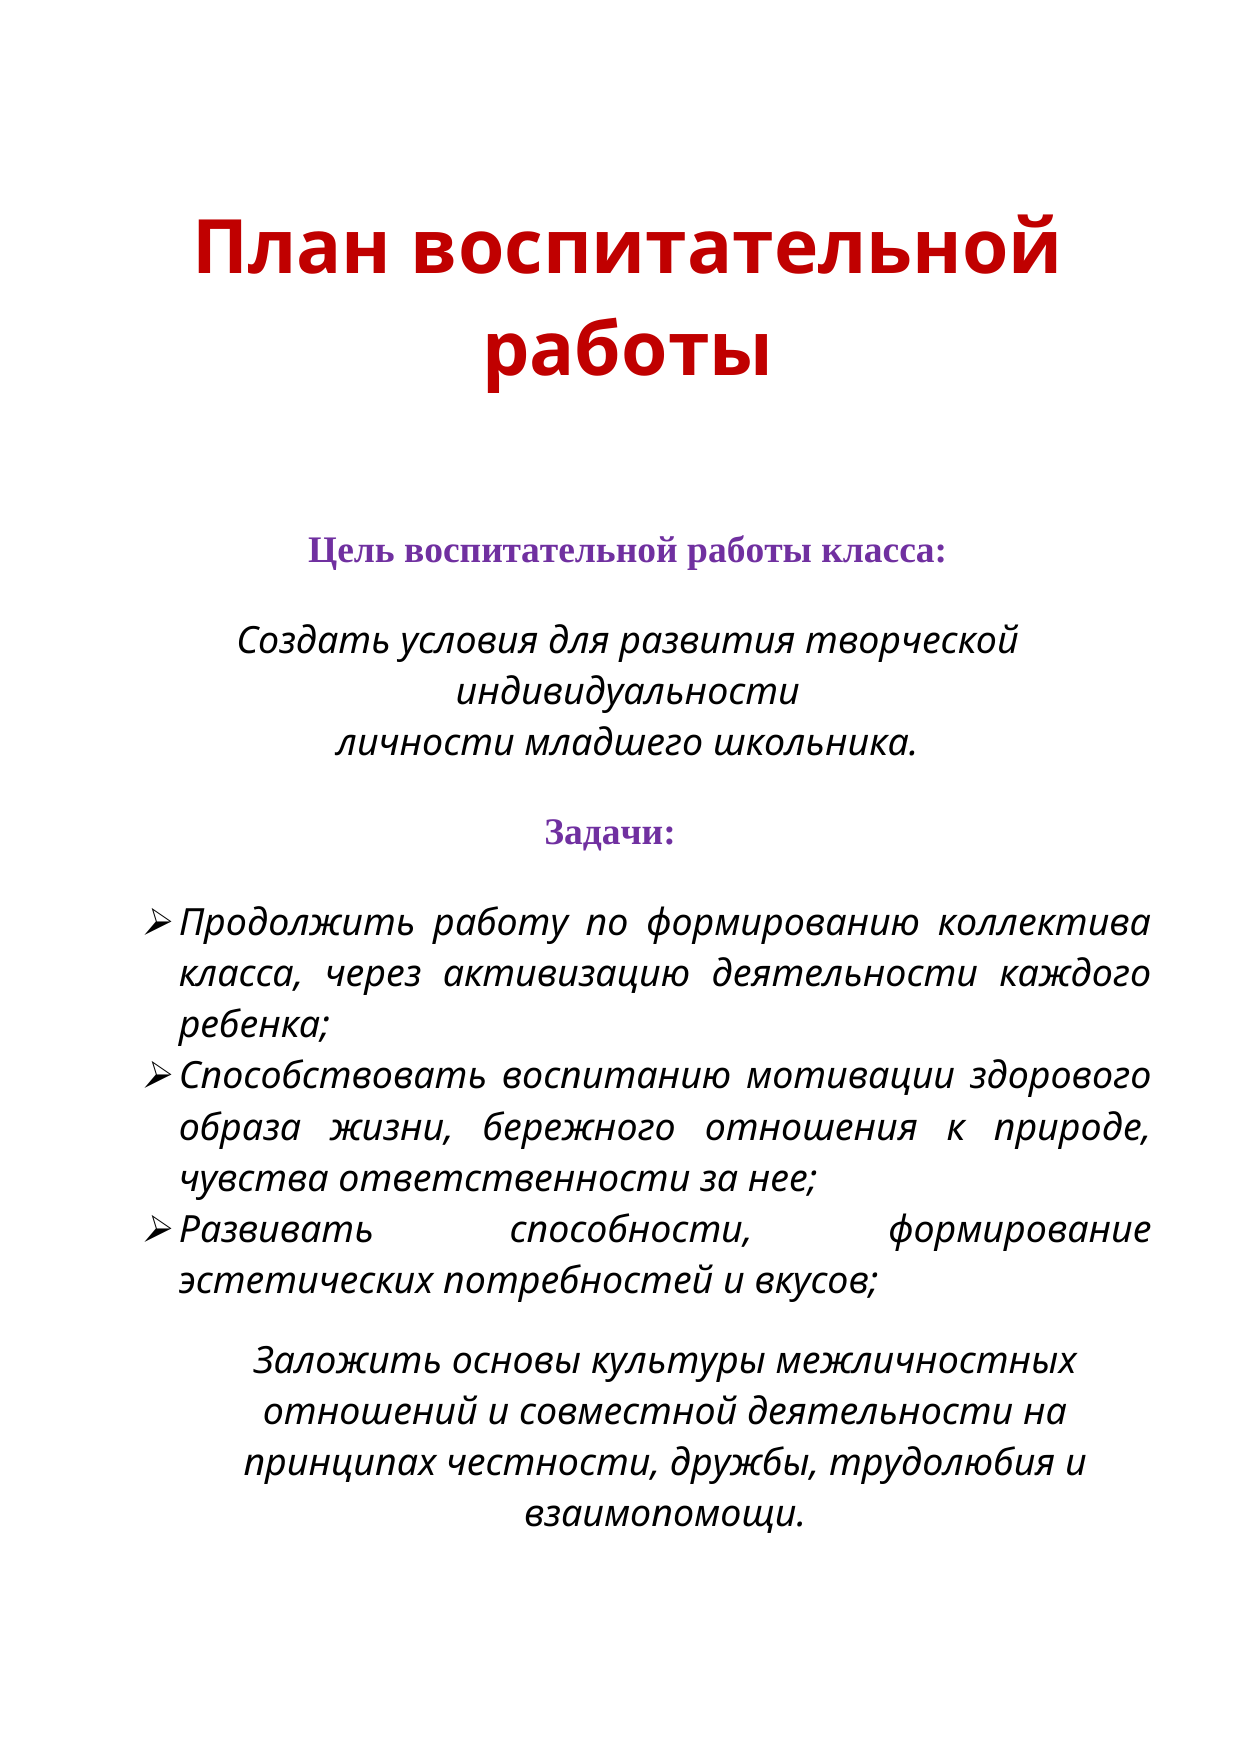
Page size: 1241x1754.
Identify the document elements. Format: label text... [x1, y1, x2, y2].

text Создать условия для развития творческой индивидуальности [103, 613, 1152, 715]
list Заложить основы культуры межличностных отношений и совместной деятельности на принципах честности, дружбы, трудолюбия и взаимопомощи. [178, 1333, 1152, 1537]
text План воспитательной работы [103, 193, 1152, 398]
text Цель воспитательной работы класса: [103, 527, 1152, 570]
list Продолжить работу по формированию коллектива класса, через активизацию деятельности каждого ребенка; [141, 896, 1152, 1049]
text личности младшего школьника. [103, 715, 1152, 766]
text Задачи: [103, 809, 1152, 853]
list Способствовать воспитанию мотивации здорового образа жизни, бережного отношения к природе, чувства ответственности за нее; [141, 1049, 1152, 1202]
list Развивать способности, формирование эстетических потребностей и вкусов; [141, 1202, 1152, 1304]
